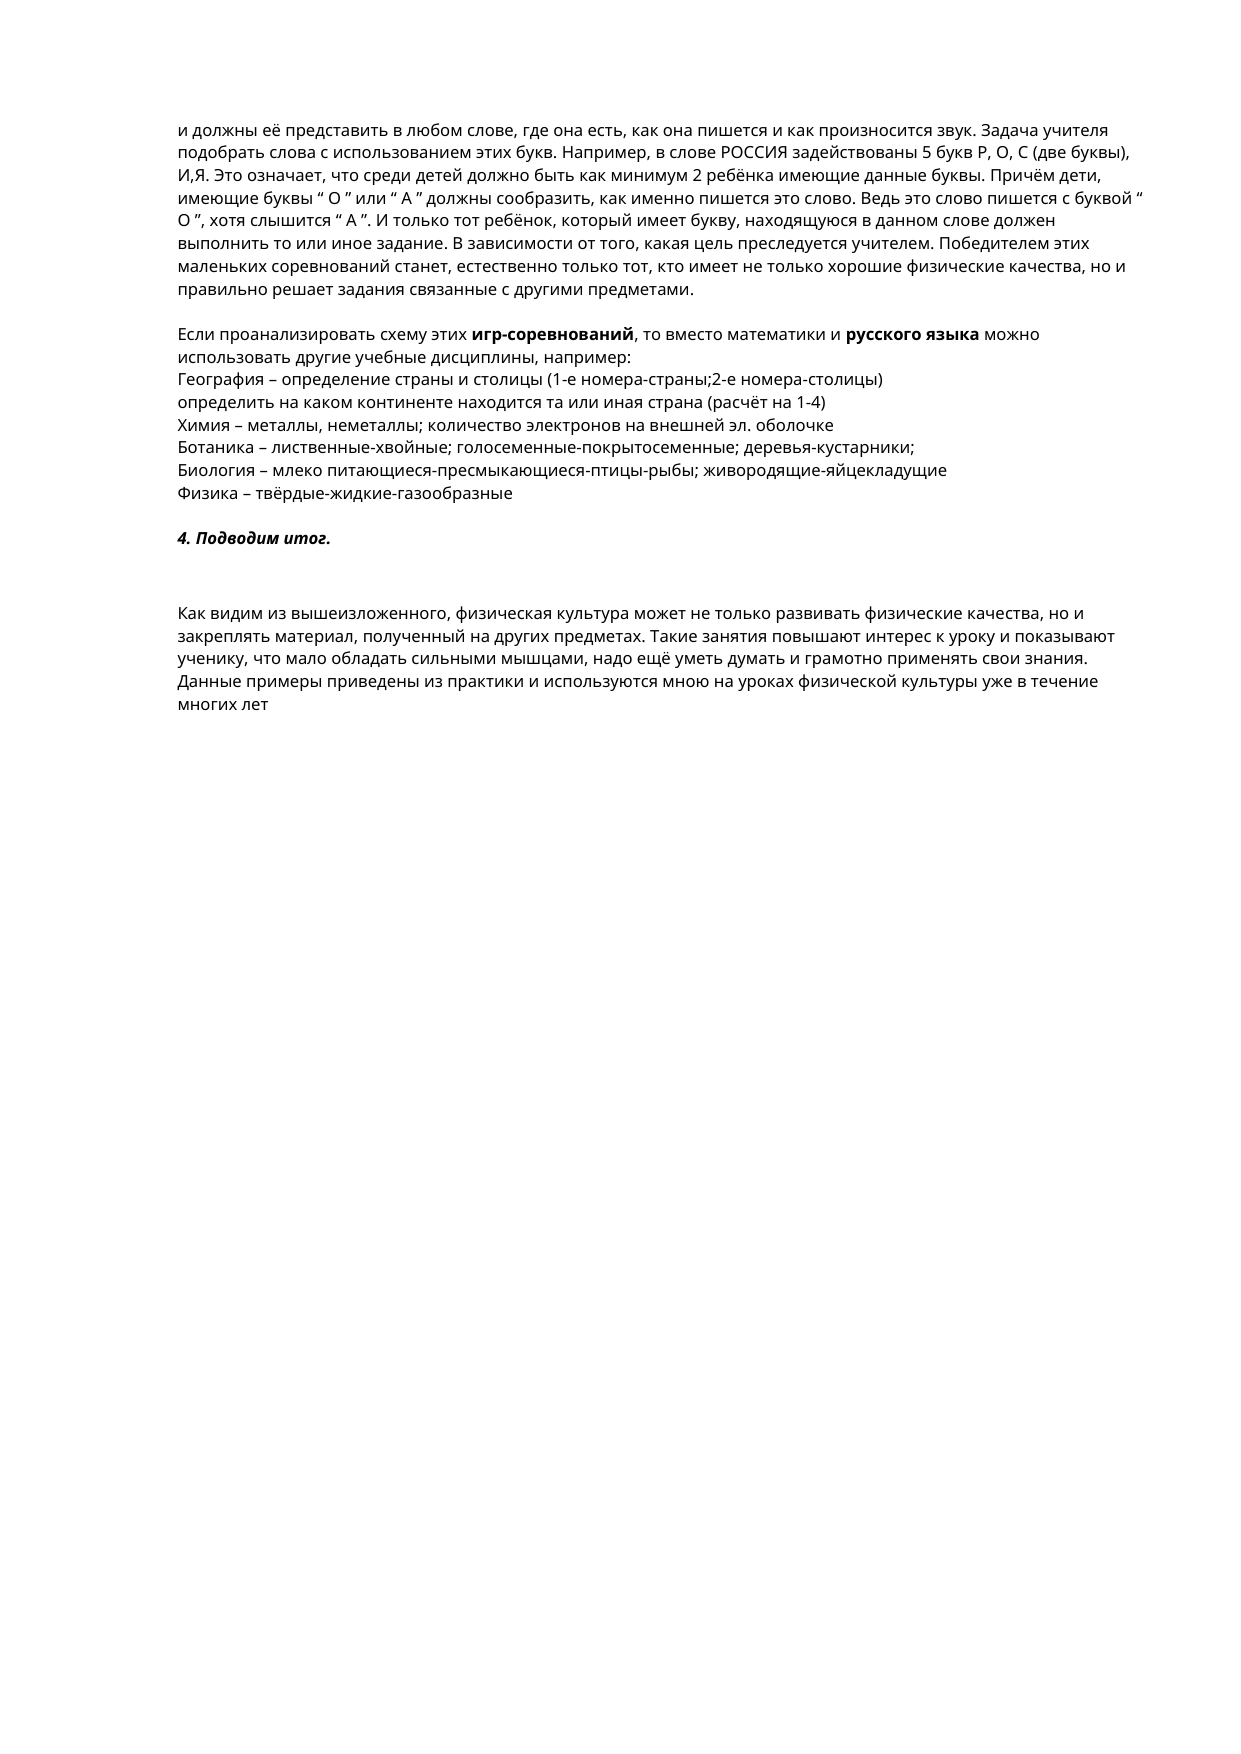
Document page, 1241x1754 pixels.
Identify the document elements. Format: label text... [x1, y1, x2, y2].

text Как видим из вышеизложенного, физическая культура может не только развивать физические качества, но и закреплять материал, полученный на других предметах. Такие занятия повышают интерес к уроку и показывают ученику, что мало обладать сильными мышцами, надо ещё уметь думать и грамотно применять свои знания. Данные примеры приведены из практики и используются мною на уроках физической культуры уже в течение многих лет [177, 579, 1152, 715]
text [177, 118, 1152, 549]
